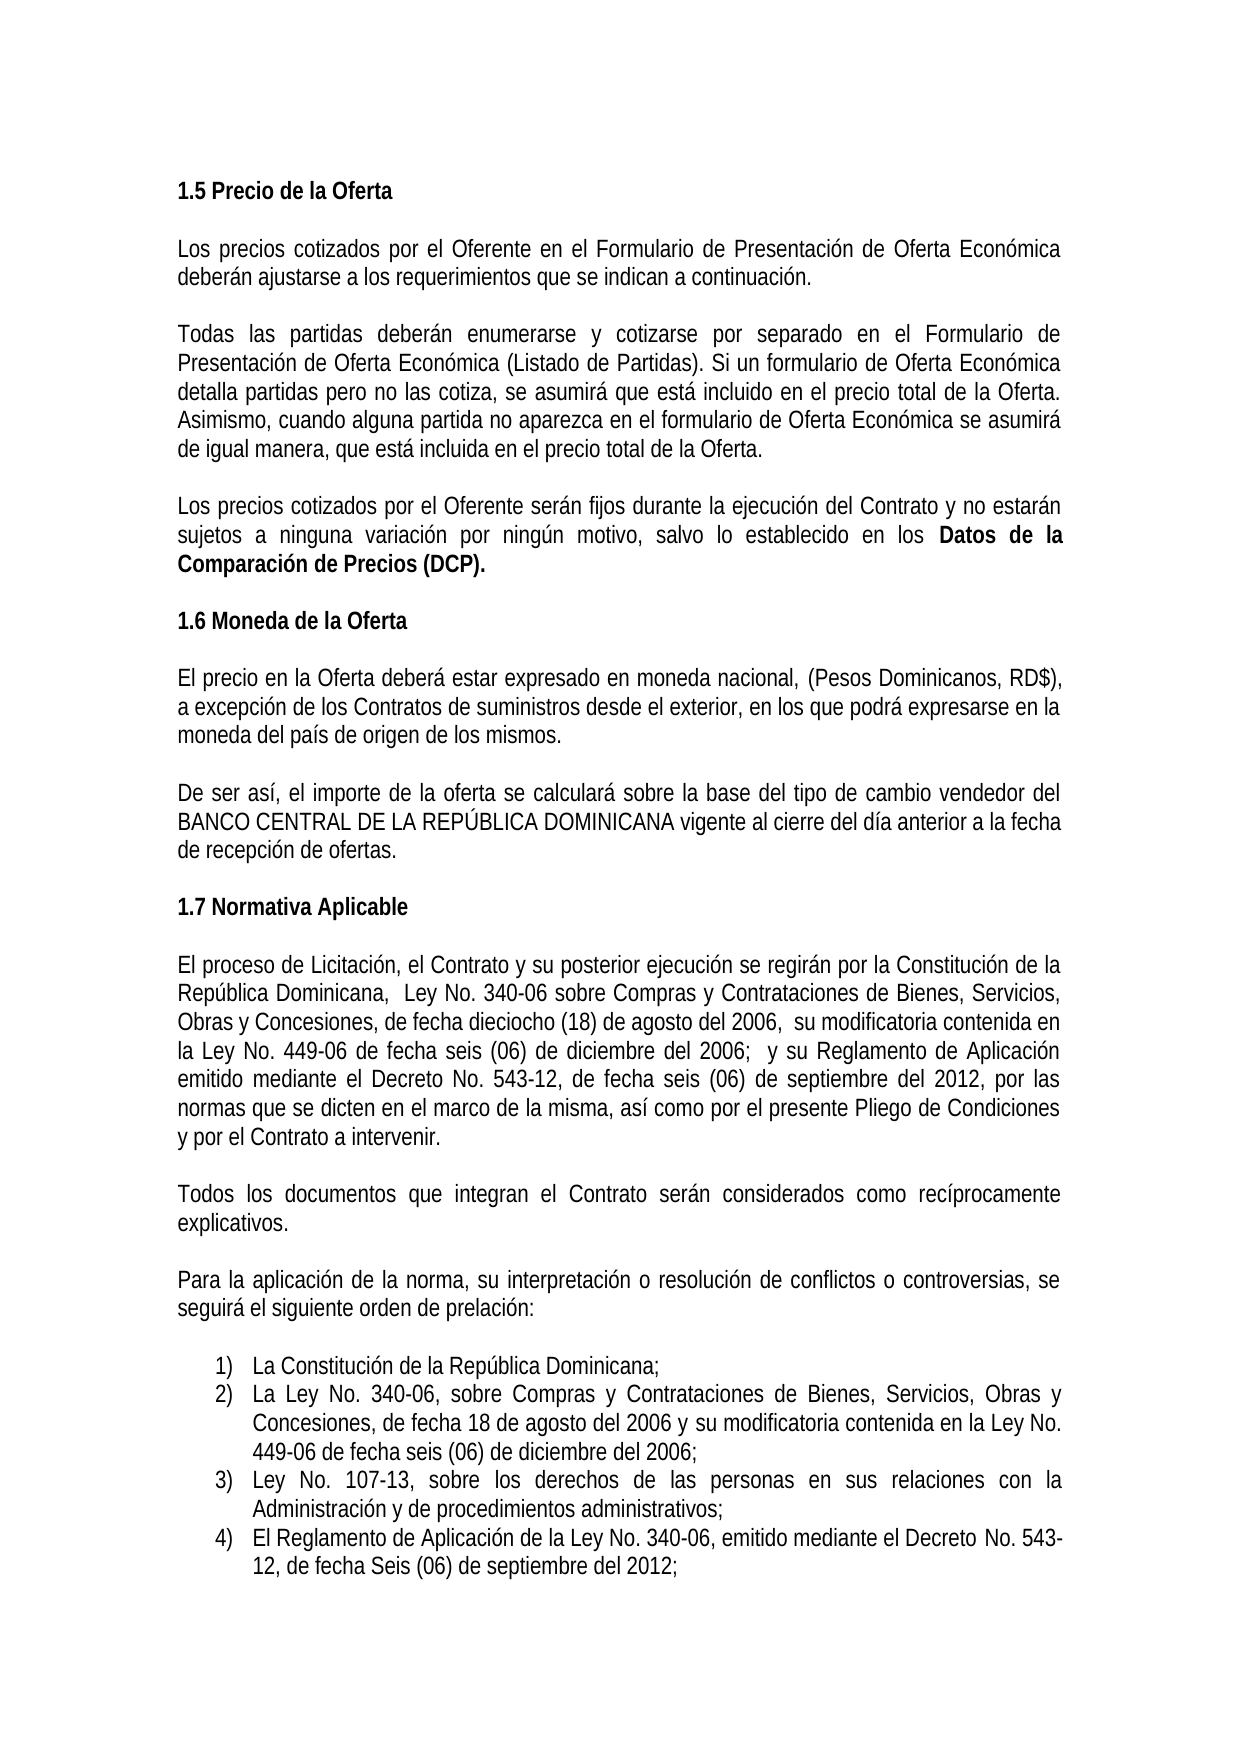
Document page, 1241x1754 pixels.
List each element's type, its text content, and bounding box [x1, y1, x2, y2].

text Todos los documentos que integran el Contrato serán considerados como recíprocamente explicativos. [177, 1179, 1063, 1236]
text De ser así, el importe de la oferta se calculará sobre la base del tipo de cambio vendedor del BANCO CENTRAL DE LA REPÚBLICA DOMINICANA vigente al cierre del día anterior a la fecha de recepción de ofertas. [177, 778, 1063, 864]
list La Constitución de la República Dominicana; [215, 1351, 1063, 1379]
text Todas las partidas deberán enumerarse y cotizarse por separado en el Formulario de Presentación de Oferta Económica (Listado de Partidas). Si un formulario de Oferta Económica detalla partidas pero no las cotiza, se asumirá que está incluido en el precio total de la Oferta. Asimismo, cuando alguna partida no aparezca en el formulario de Oferta Económica se asumirá de igual manera, que está incluida en el precio total de la Oferta. [177, 319, 1063, 463]
text El precio en la Oferta deberá estar expresado en moneda nacional, (Pesos Dominicanos, RD$), a excepción de los Contratos de suministros desde el exterior, en los que podrá expresarse en la moneda del país de origen de los mismos. [177, 663, 1063, 749]
list La Ley No. 340-06, sobre Compras y Contrataciones de Bienes, Servicios, Obras y Concesiones, de fecha 18 de agosto del 2006 y su modificatoria contenida en la Ley No. 449-06 de fecha seis (06) de diciembre del 2006; [215, 1379, 1063, 1465]
text Los precios cotizados por el Oferente en el Formulario de Presentación de Oferta Económica deberán ajustarse a los requerimientos que se indican a continuación. [177, 233, 1063, 291]
text Los precios cotizados por el Oferente serán fijos durante la ejecución del Contrato y no estarán sujetos a ninguna variación por ningún motivo, salvo lo establecido en los Datos de la Comparación de Precios (DCP). [177, 491, 1063, 577]
text 1.5 Precio de la Oferta [177, 176, 1063, 205]
text 1.7 Normativa Aplicable [177, 892, 1063, 921]
list Ley No. 107-13, sobre los derechos de las personas en sus relaciones con la Administración y de procedimientos administrativos; [215, 1465, 1063, 1523]
list El Reglamento de Aplicación de la Ley No. 340-06, emitido mediante el Decreto No. 543-12, de fecha Seis (06) de septiembre del 2012; [215, 1523, 1063, 1580]
text 1.6 Moneda de la Oferta [177, 606, 1063, 634]
text Para la aplicación de la norma, su interpretación o resolución de conflictos o controversias, se seguirá el siguiente orden de prelación: [177, 1265, 1063, 1322]
text El proceso de Licitación, el Contrato y su posterior ejecución se regirán por la Constitución de la República Dominicana, Ley No. 340-06 sobre Compras y Contrataciones de Bienes, Servicios, Obras y Concesiones, de fecha dieciocho (18) de agosto del 2006, su modificatoria contenida en la Ley No. 449-06 de fecha seis (06) de diciembre del 2006; y su Reglamento de Aplicación emitido mediante el Decreto No. 543-12, de fecha seis (06) de septiembre del 2012, por las normas que se dicten en el marco de la misma, así como por el presente Pliego de Condiciones y por el Contrato a intervenir. [177, 950, 1063, 1150]
